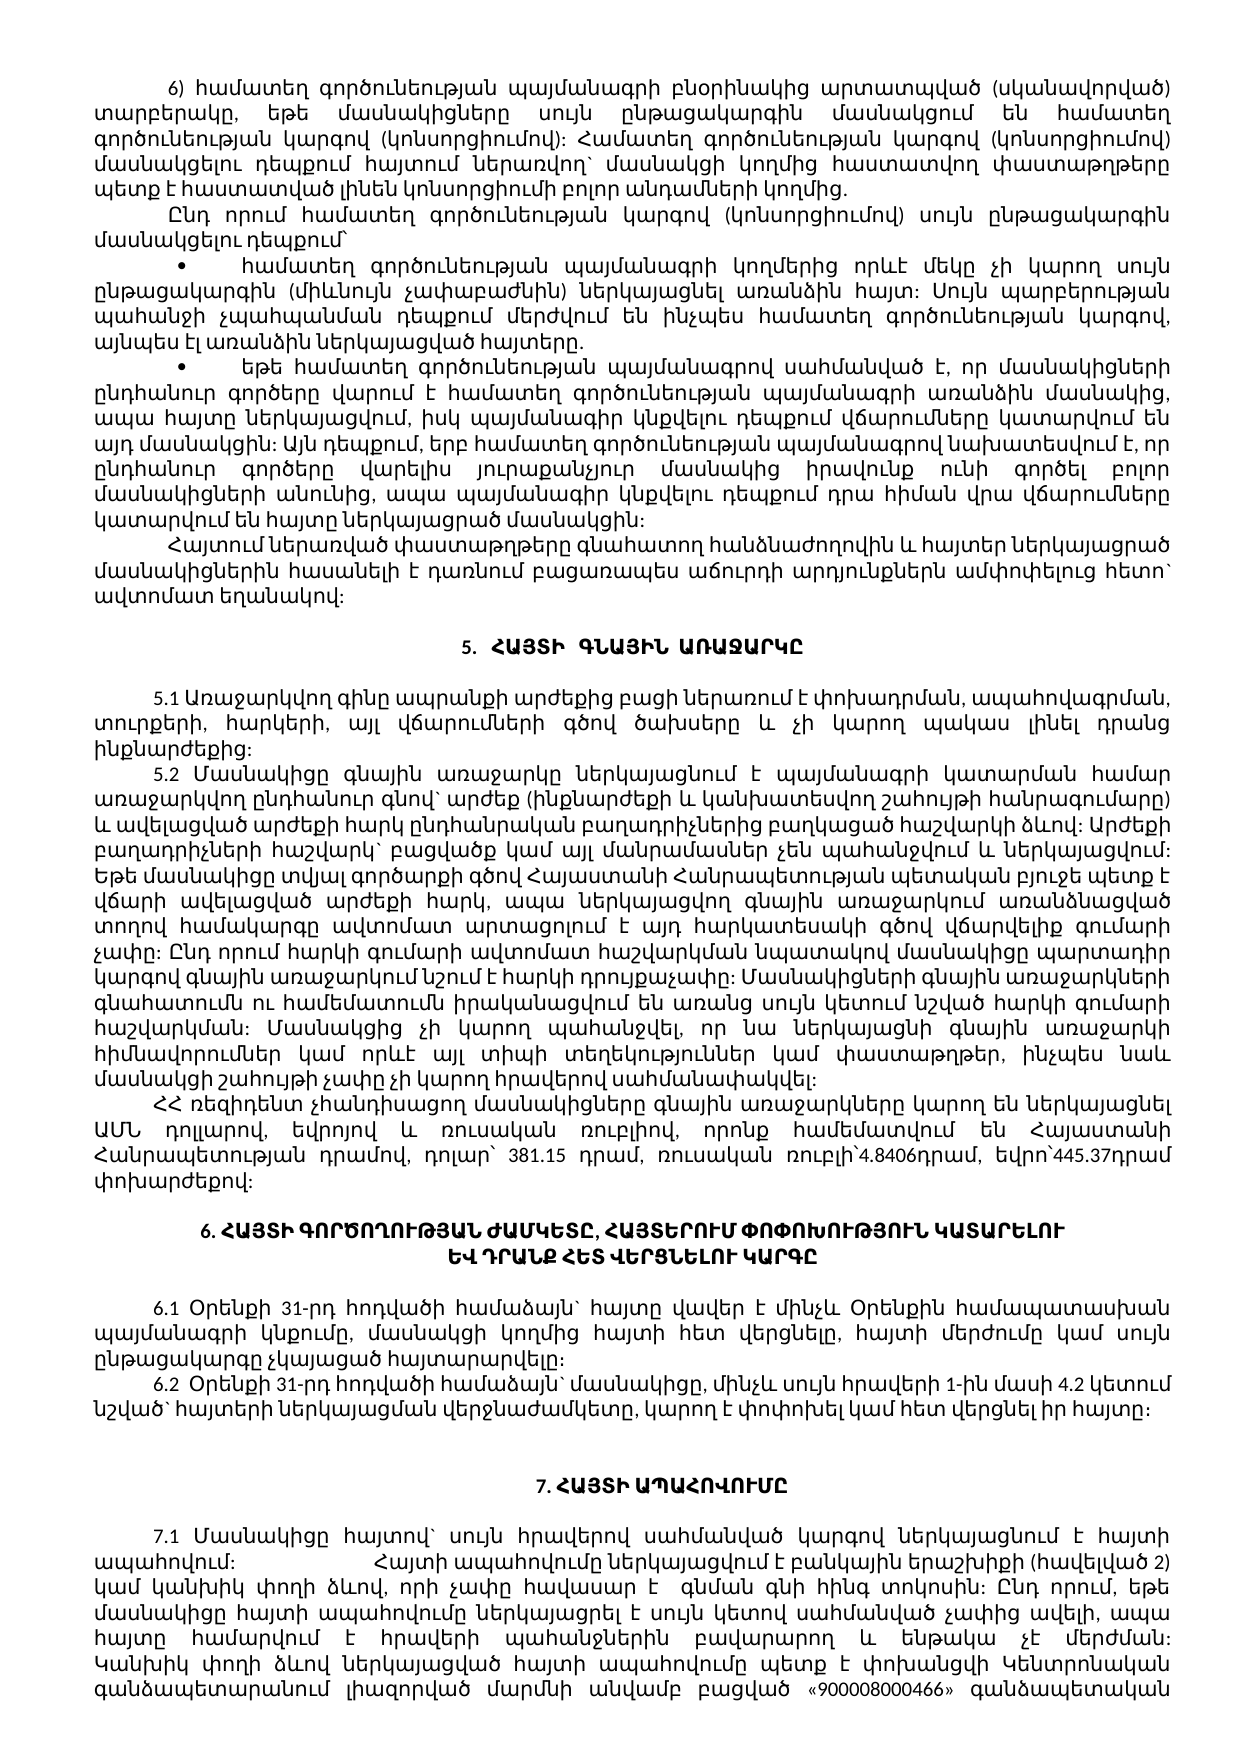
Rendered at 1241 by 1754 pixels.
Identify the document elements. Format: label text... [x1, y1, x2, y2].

list համատեղ գործունեության պայմանագրի կողմերից որևէ մեկը չի կարող սույն ընթացակարգին (միևնույն չափաբաժնին) ներկայացնել առանձին հայտ: Սույն պարբերության պահանջի չպահպանման դեպքում մերժվում են ինչպես համատեղ գործունեության կարգով, այնպես էլ առանձին ներկայացված հայտերը. [94, 253, 1171, 354]
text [94, 1524, 1171, 1702]
text 7. ՀԱՅՏԻ ԱՊԱՀՈՎՈՒՄԸ [94, 1473, 1171, 1498]
text 6) համատեղ գործունեության պայմանագրի բնօրինակից արտատպված (սկանավորված) տարբերակը, եթե մասնակիցները սույն ընթացակարգին մասնակցում են համատեղ գործունեության կարգով (կոնսորցիումով): Համատեղ գործունեության կարգով (կոնսորցիումով) մասնակցելու դեպքում հայտում ներառվող` մասնակցի կողմից հաստատվող փաստաթղթերը պետք է հաստատված լինեն կոնսորցիումի բոլոր անդամների կողմից. [94, 75, 1171, 202]
text 6. ՀԱՅՏԻ ԳՈՐԾՈՂՈՒԹՅԱՆ ԺԱՄԿԵՏԸ, ՀԱՅՏԵՐՈՒՄ ՓՈՓՈԽՈՒԹՅՈՒՆ ԿԱՏԱՐԵԼՈՒ [94, 1219, 1171, 1244]
text 5.1 Առաջարկվող գինը ապրանքի արժեքից բացի ներառում է փոխադրման, ապահովագրման, տուրքերի, հարկերի, այլ վճարումների գծով ծախսերը և չի կարող պակաս լինել դրանց ինքնարժեքից: [94, 685, 1171, 761]
text 5.2 Մասնակիցը գնային առաջարկը ներկայացնում է պայմանագրի կատարման համար առաջարկվող ընդհանուր գնով` արժեք (ինքնարժեքի և կանխատեսվող շահույթի հանրագումարը) և ավելացված արժեքի հարկ ընդհանրական բաղադրիչներից բաղկացած հաշվարկի ձևով: Արժեքի բաղադրիչների հաշվարկ` բացվածք կամ այլ մանրամասներ չեն պահանջվում և ներկայացվում: Եթե մասնակիցը տվյալ գործարքի գծով Հայաստանի Հանրապետության պետական բյուջե պետք է վճարի ավելացված արժեքի հարկ, ապա ներկայացվող գնային առաջարկում առանձնացված տողով համակարգը ավտոմատ արտացոլում է այդ հարկատեսակի գծով վճարվելիք գումարի չափը: Ընդ որում հարկի գումարի ավտոմատ հաշվարկման նպատակով մասնակիցը պարտադիր կարգով գնային առաջարկում նշում է հարկի դրույքաչափը: Մասնակիցների գնային առաջարկների գնահատումն ու համեմատումն իրականացվում են առանց սույն կետում նշված հարկի գումարի հաշվարկման: Մասնակցից չի կարող պահանջվել, որ նա ներկայացնի գնային առաջարկի հիմնավորումներ կամ որևէ այլ տիպի տեղեկություններ կամ փաստաթղթեր, ինչպես նաև մասնակցի շահույթի չափը չի կարող հրավերով սահմանափակվել: [94, 761, 1171, 1092]
list եթե համատեղ գործունեության պայմանագրով սահմանված է, որ մասնակիցների ընդհանուր գործերը վարում է համատեղ գործունեության պայմանագրի առանձին մասնակից, ապա հայտը ներկայացվում, իսկ պայմանագիր կնքվելու դեպքում վճարումները կատարվում են այդ մասնակցին: Այն դեպքում, երբ համատեղ գործունեության պայմանագրով նախատեսվում է, որ ընդհանուր գործերը վարելիս յուրաքանչյուր մասնակից իրավունք ունի գործել բոլոր մասնակիցների անունից, ապա պայմանագիր կնքվելու դեպքում դրա հիման վրա վճարումները կատարվում են հայտը ներկայացրած մասնակցին: [94, 354, 1171, 532]
text ՀՀ ռեզիդենտ չհանդիսացող մասնակիցները գնային առաջարկները կարող են ներկայացնել ԱՄՆ դոլլարով, եվրոյով և ռուսական ռուբլիով, որոնք համեմատվում են Հայաստանի Հանրապետության դրամով, դոլար՝ 381.15 դրամ, ռուսական ռուբլի՝4.8406դրամ, եվրո՝445.37դրամ փոխարժեքով: [94, 1092, 1171, 1193]
text ԵՎ ԴՐԱՆՔ ՀԵՏ ՎԵՐՑՆԵԼՈՒ ԿԱՐԳԸ [94, 1244, 1171, 1269]
text Հայտում ներառված փաստաթղթերը գնահատող հանձնաժողովին և հայտեր ներկայացրած մասնակիցներին հասանելի է դառնում բացառապես աճուրդի արդյունքներն ամփոփելուց հետո` ավտոմատ եղանակով: [94, 532, 1171, 609]
text 6.1 Օրենքի 31-րդ հոդվածի համաձայն` հայտը վավեր է մինչև Օրենքին համապատասխան պայմանագրի կնքումը, մասնակցի կողմից հայտի հետ վերցնելը, հայտի մերժումը կամ սույն ընթացակարգը չկայացած հայտարարվելը։ [94, 1295, 1171, 1371]
text Ընդ որում համատեղ գործունեության կարգով (կոնսորցիումով) սույն ընթացակարգին մասնակցելու դեպքում՝ [94, 202, 1171, 253]
text 6.2 Օրենքի 31-րդ հոդվածի համաձայն` մասնակիցը, մինչև սույն հրավերի 1-ին մասի 4.2 կետում նշված` հայտերի ներկայացման վերջնաժամկետը, կարող է փոփոխել կամ հետ վերցնել իր հայտը։ [94, 1371, 1171, 1422]
text 5. ՀԱՅՏԻ ԳՆԱՅԻՆ ԱՌԱՋԱՐԿԸ [94, 634, 1171, 659]
